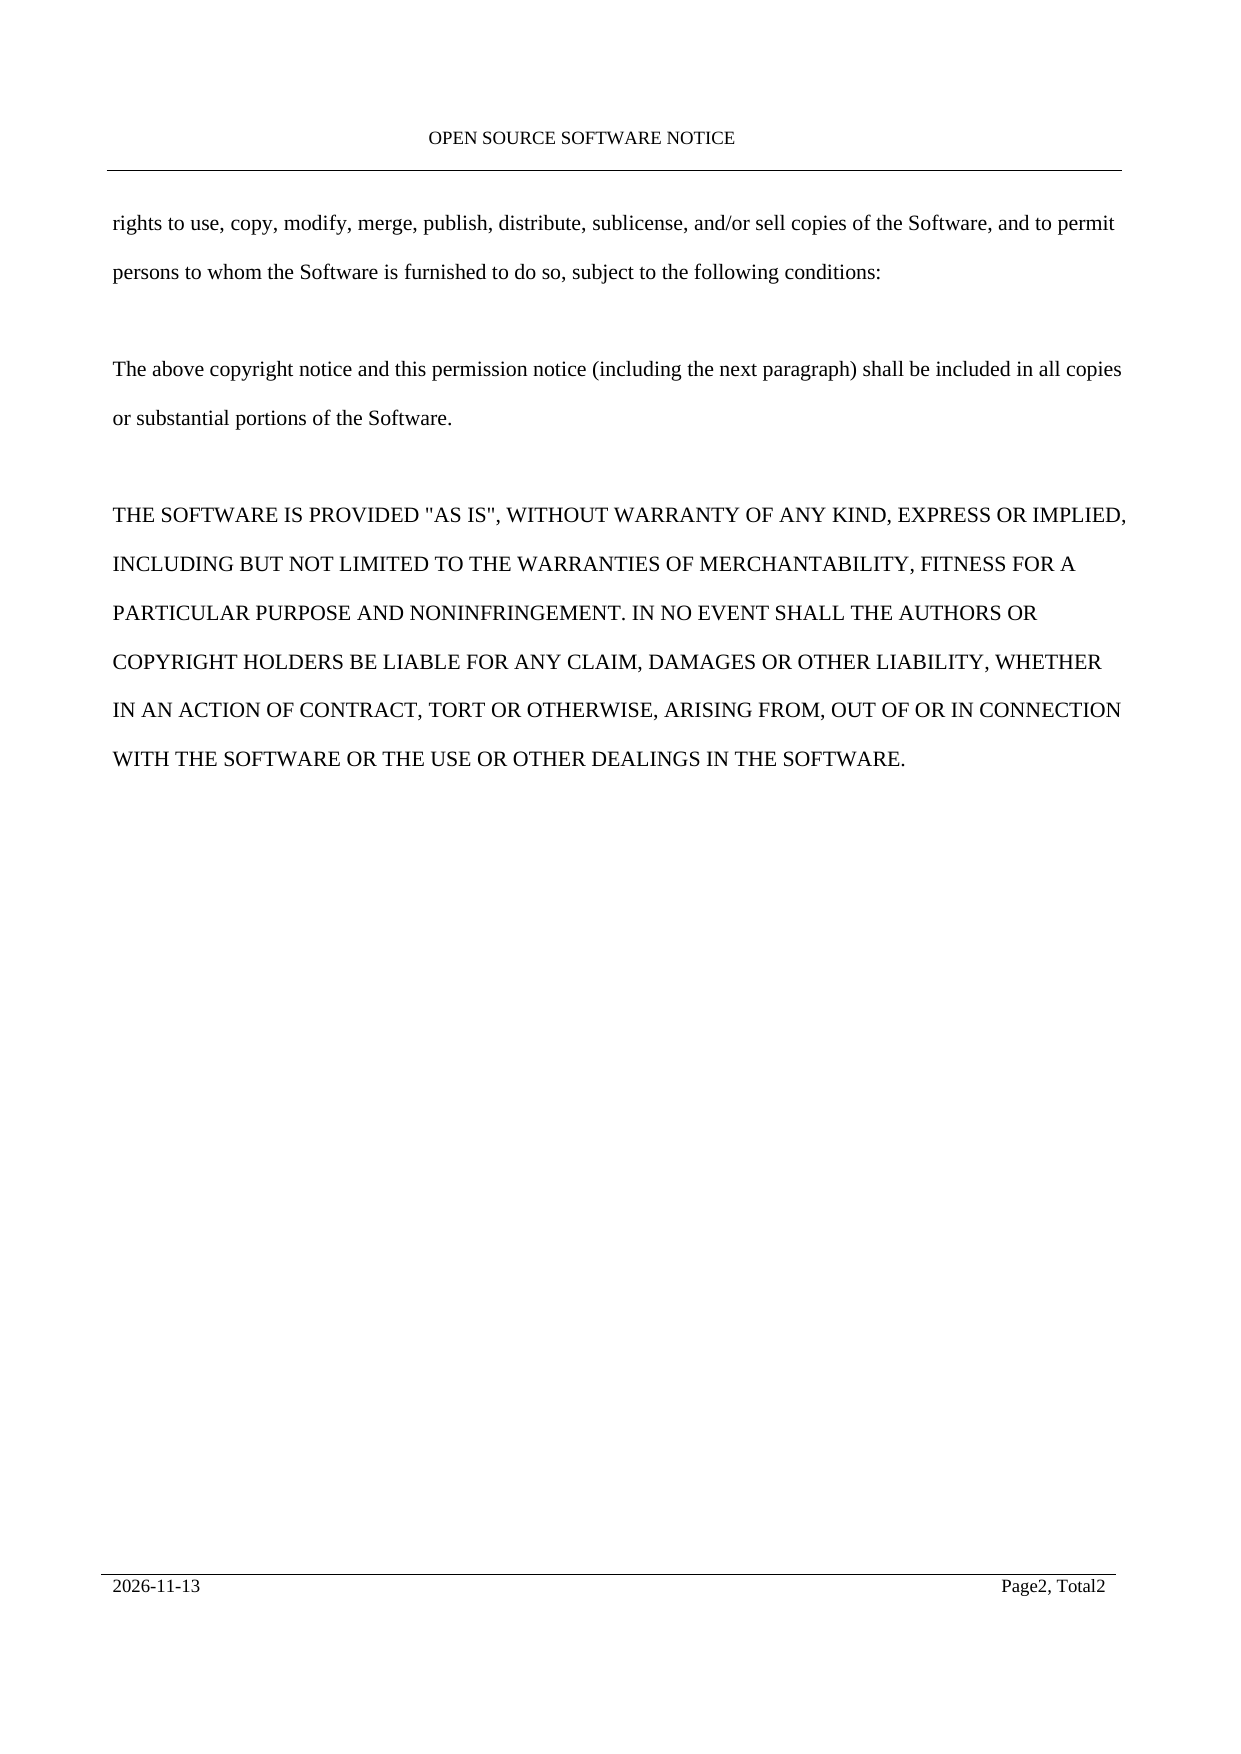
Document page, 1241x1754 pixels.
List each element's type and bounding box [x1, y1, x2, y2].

text [112, 206, 1128, 775]
